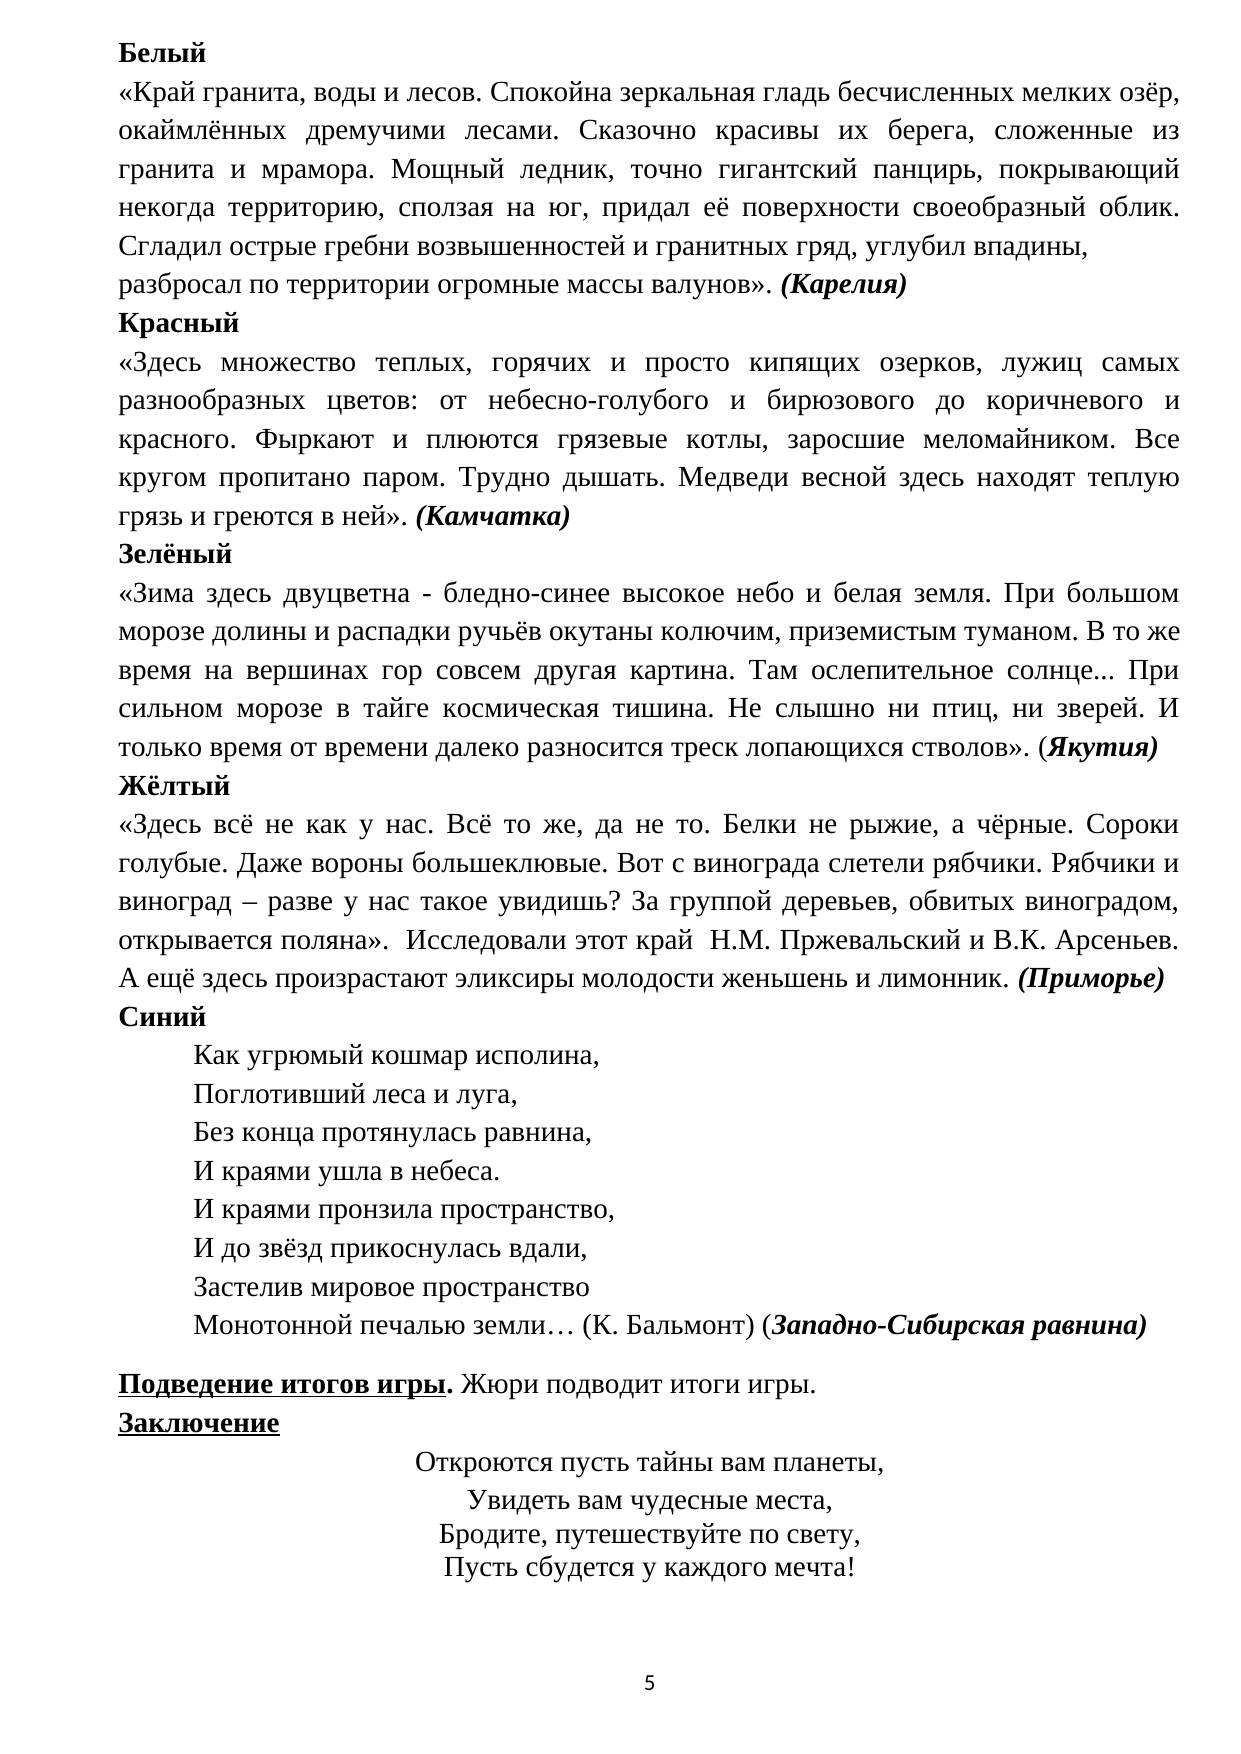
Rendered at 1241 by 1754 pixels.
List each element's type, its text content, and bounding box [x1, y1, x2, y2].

text Белый [118, 35, 1181, 69]
list «Зима здесь двуцветна - бледно-синее высокое небо и белая земля. При большом морозе долины и распадки ручьёв окутаны колючим, приземистым туманом. В то же время на вершинах гор совсем другая картина. Там ослепительное солнце... При сильном морозе в тайге космическая тишина. Не слышно ни птиц, ни зверей. И только время от времени далеко разносится треск лопающихся стволов». (Якутия) [118, 575, 1181, 763]
list И краями пронзила пространство, [193, 1192, 1181, 1225]
list Без конца протянулась равнина, [193, 1114, 1181, 1148]
text Синий [118, 999, 1181, 1032]
text Заключение [118, 1405, 1181, 1439]
list Поглотивший леса и луга, [193, 1076, 1181, 1109]
text разбросал по территории огромные массы валунов». (Карелия) [118, 267, 1181, 300]
list Застелив мировое пространство [193, 1269, 1181, 1302]
list «Здесь всё не как у нас. Всё то же, да не то. Белки не рыжие, а чёрные. Сороки голубые. Даже вороны большеклювые. Вот с винограда слетели рябчики. Рябчики и виноград – разве у нас такое увидишь? За группой деревьев, обвитых виноградом, открывается поляна». Исследовали этот край Н.М. Пржевальский и В.К. Арсеньев. А ещё здесь произрастают эликсиры молодости женьшень и лимонник. (Приморье) [118, 806, 1181, 994]
text Красный [118, 305, 1181, 339]
list Как угрюмый кошмар исполина, [193, 1037, 1181, 1071]
text Увидеть вам чудесные места, [118, 1482, 1181, 1516]
text Пусть сбудется у каждого мечта! [118, 1549, 1181, 1583]
text Бродите, путешествуйте по свету, [118, 1516, 1181, 1549]
list И до звёзд прикоснулась вдали, [193, 1230, 1181, 1264]
list Монотонной печалью земли… (К. Бальмонт) (Западно-Сибирская равнина) [193, 1307, 1181, 1341]
list Жёлтый [118, 768, 1181, 801]
list Зелёный [118, 536, 1181, 570]
text «Здесь множество теплых, горячих и просто кипящих озерков, лужиц самых разнообразных цветов: от небесно-голубого и бирюзового до коричневого и красного. Фыркают и плюются грязевые котлы, заросшие меломайником. Все кругом пропитано паром. Трудно дышать. Медведи весной здесь находят теплую грязь и греются в ней». (Камчатка) [118, 344, 1181, 531]
text Подведение итогов игры. Жюри подводит итоги игры. [118, 1367, 1181, 1400]
text Откроются пусть тайны вам планеты, [118, 1444, 1181, 1477]
text «Край гранита, воды и лесов. Спокойна зеркальная гладь бесчисленных мелких озёр, окаймлённых дремучими лесами. Сказочно красивы их берега, сложенные из гранита и мрамора. Мощный ледник, точно гигантский панцирь, покрывающий некогда территорию, сползая на юг, придал её поверхности своеобразный облик. Сгладил острые гребни возвышенностей и гранитных гряд, углубил впадины, [118, 74, 1181, 262]
list И краями ушла в небеса. [193, 1153, 1181, 1187]
